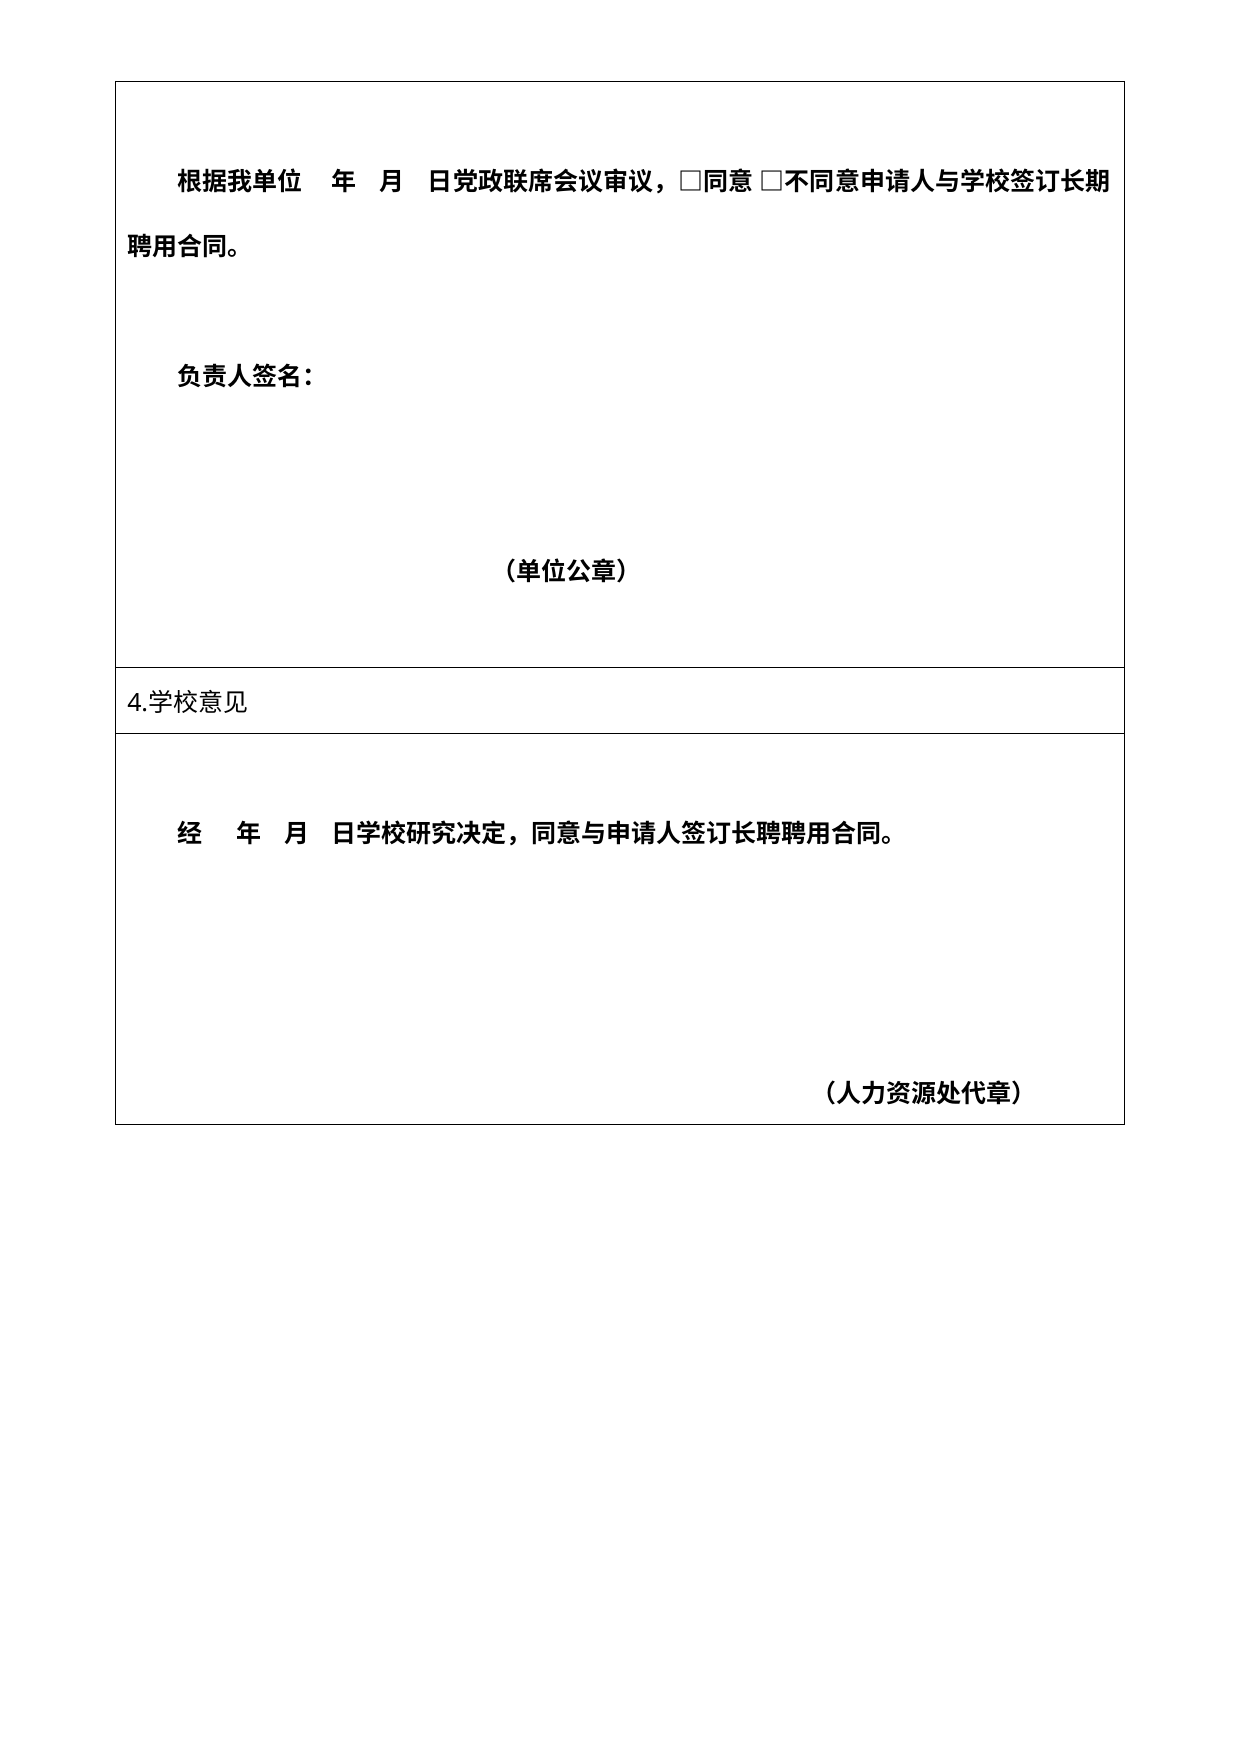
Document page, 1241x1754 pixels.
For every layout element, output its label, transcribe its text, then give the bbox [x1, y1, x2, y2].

table_cell 根据我单位 年 月 日党政联席会议审议，□同意 □不同意申请人与学校签订长期聘用合同。 负责人签名： （单位公章） [116, 82, 1124, 667]
table_cell 经 年 月 日学校研究决定，同意与申请人签订长聘聘用合同。 （人力资源处代章） [116, 734, 1124, 1124]
table_cell 4.学校意见 [116, 668, 1124, 733]
